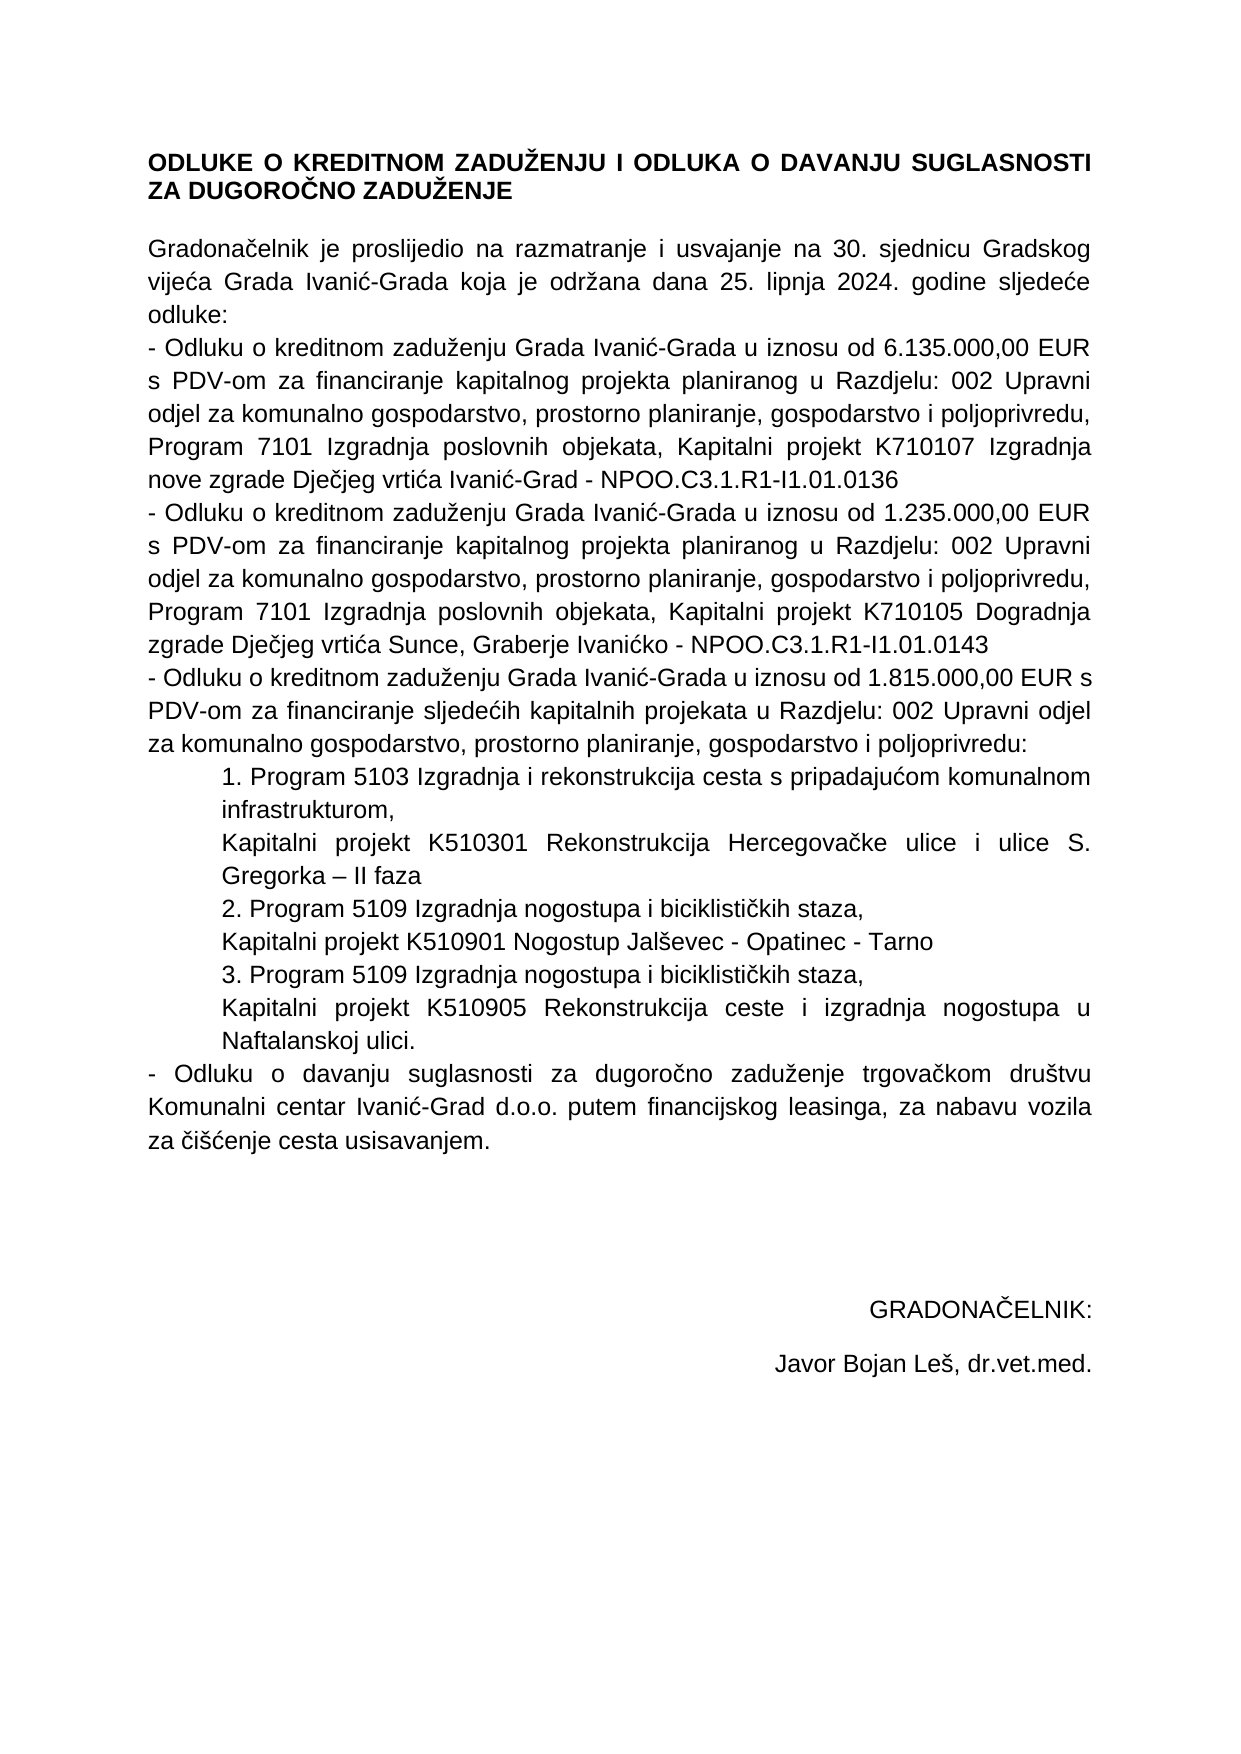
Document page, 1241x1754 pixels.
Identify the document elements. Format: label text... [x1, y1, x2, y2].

text - Odluku o kreditnom zaduženju Grada Ivanić-Grada u iznosu od 1.815.000,00 EUR s PDV-om za financiranje sljedećih kapitalnih projekata u Razdjelu: 002 Upravni odjel za komunalno gospodarstvo, prostorno planiranje, gospodarstvo i poljoprivredu: [148, 663, 1093, 758]
text - Odluku o davanju suglasnosti za dugoročno zaduženje trgovačkom društvu Komunalni centar Ivanić-Grad d.o.o. putem financijskog leasinga, za nabavu vozila za čišćenje cesta usisavanjem. [148, 1059, 1093, 1154]
text GRADONAČELNIK: [148, 1295, 1093, 1324]
text ODLUKE O KREDITNOM ZADUŽENJU I ODLUKA O DAVANJU SUGLASNOSTI ZA DUGOROČNO ZADUŽENJE [148, 148, 1093, 205]
text - Odluku o kreditnom zaduženju Grada Ivanić-Grada u iznosu od 6.135.000,00 EUR s PDV-om za financiranje kapitalnog projekta planiranog u Razdjelu: 002 Upravni odjel za komunalno gospodarstvo, prostorno planiranje, gospodarstvo i poljoprivredu, Program 7101 Izgradnja poslovnih objekata, Kapitalni projekt K710107 Izgradnja nove zgrade Dječjeg vrtića Ivanić-Grad - NPOO.C3.1.R1-I1.01.0136 [148, 333, 1093, 494]
text 2. Program 5109 Izgradnja nogostupa i biciklističkih staza, [148, 894, 1093, 923]
text Javor Bojan Leš, dr.vet.med. [148, 1349, 1093, 1378]
text 3. Program 5109 Izgradnja nogostupa i biciklističkih staza, [148, 960, 1093, 989]
text Kapitalni projekt K510901 Nogostup Jalševec - Opatinec - Tarno [148, 927, 1093, 956]
text - Odluku o kreditnom zaduženju Grada Ivanić-Grada u iznosu od 1.235.000,00 EUR s PDV-om za financiranje kapitalnog projekta planiranog u Razdjelu: 002 Upravni odjel za komunalno gospodarstvo, prostorno planiranje, gospodarstvo i poljoprivredu, Program 7101 Izgradnja poslovnih objekata, Kapitalni projekt K710105 Dogradnja zgrade Dječjeg vrtića Sunce, Graberje Ivanićko - NPOO.C3.1.R1-I1.01.0143 [148, 498, 1093, 659]
text Kapitalni projekt K510301 Rekonstrukcija Hercegovačke ulice i ulice S. Gregorka – II faza [221, 828, 1093, 890]
text Gradonačelnik je proslijedio na razmatranje i usvajanje na 30. sjednicu Gradskog vijeća Grada Ivanić-Grada koja je održana dana 25. lipnja 2024. godine sljedeće odluke: [148, 234, 1093, 329]
text 1. Program 5103 Izgradnja i rekonstrukcija cesta s pripadajućom komunalnom infrastrukturom, [221, 762, 1093, 824]
text Kapitalni projekt K510905 Rekonstrukcija ceste i izgradnja nogostupa u Naftalanskoj ulici. [221, 993, 1093, 1055]
